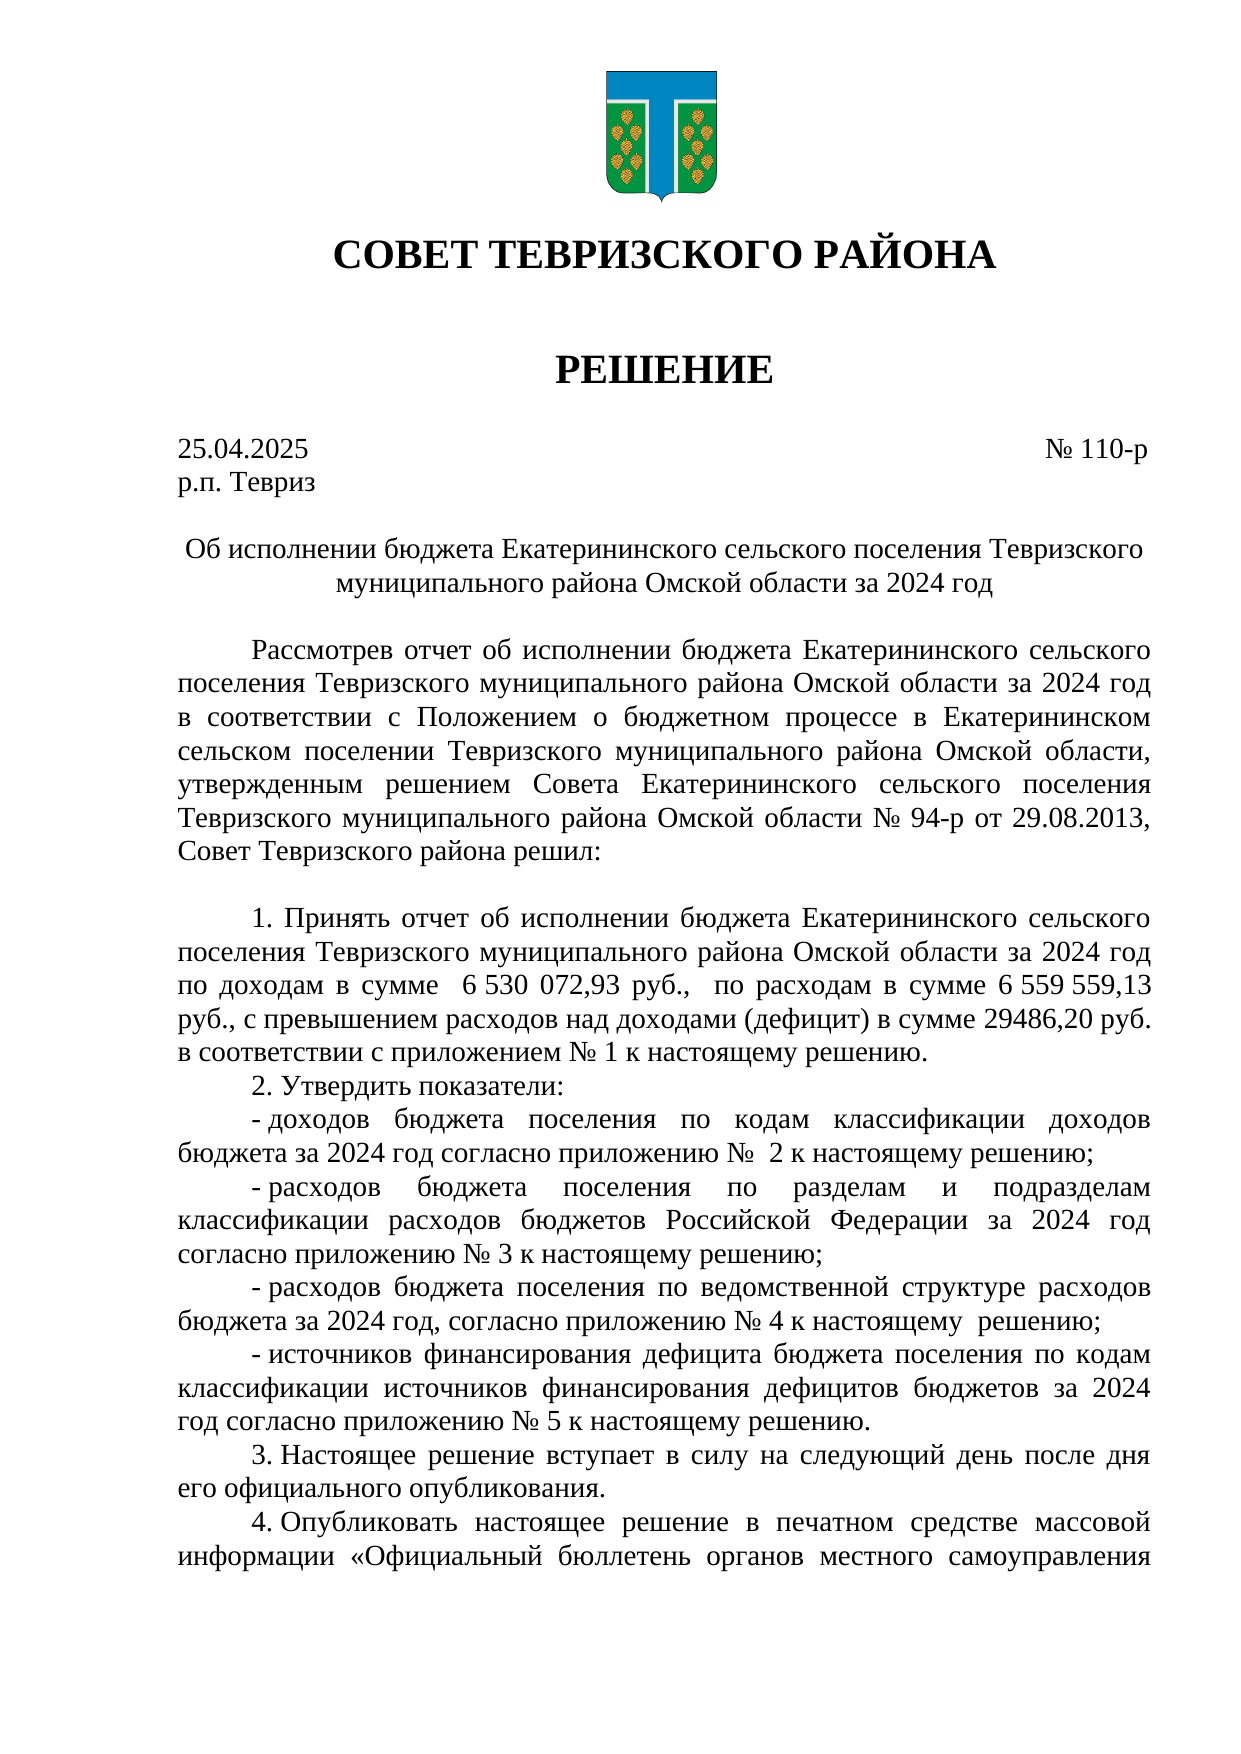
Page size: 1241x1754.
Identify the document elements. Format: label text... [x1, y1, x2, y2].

text Рассмотрев отчет об исполнении бюджета Екатерининского сельского поселения Тевризского муниципального района Омской области за 2024 год в соответствии с Положением о бюджетном процессе в Екатерининском сельском поселении Тевризского муниципального района Омской области, утвержденным решением Совета Екатерининского сельского поселения Тевризского муниципального района Омской области № 94-р от 29.08.2013, Совет Тевризского района решил: [177, 632, 1152, 867]
text СОВЕТ ТЕВРИЗСКОГО РАЙОНА [177, 229, 1152, 277]
title - источников финансирования дефицита бюджета поселения по кодам классификации источников финансирования дефицитов бюджетов за 2024 год согласно приложению № 5 к настоящему решению. [177, 1336, 1152, 1437]
text - доходов бюджета поселения по кодам классификации доходов бюджета за 2024 год согласно приложению № 2 к настоящему решению; [177, 1102, 1152, 1169]
title 3. Настоящее решение вступает в силу на следующий день после дня его официального опубликования. [177, 1437, 1152, 1504]
text р.п. Тевриз [177, 464, 1152, 498]
text 25.04.2025 № 110-р [177, 431, 1152, 464]
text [177, 1504, 1152, 1571]
text Об исполнении бюджета Екатерининского сельского поселения Тевризского муниципального района Омской области за 2024 год [177, 531, 1152, 598]
text РЕШЕНИЕ [177, 344, 1152, 392]
text - расходов бюджета поселения по ведомственной структуре расходов бюджета за 2024 год, согласно приложению № 4 к настоящему решению; [177, 1269, 1152, 1336]
text - расходов бюджета поселения по разделам и подразделам классификации расходов бюджетов Российской Федерации за 2024 год согласно приложению № 3 к настоящему решению; [177, 1169, 1152, 1269]
text 2. Утвердить показатели: [177, 1068, 1152, 1102]
text 1. Принять отчет об исполнении бюджета Екатерининского сельского поселения Тевризского муниципального района Омской области за 2024 год по доходам в сумме 6 530 072,93 руб., по расходам в сумме 6 559 559,13 руб., с превышением расходов над доходами (дефицит) в сумме 29486,20 руб. в соответствии с приложением № 1 к настоящему решению. [177, 900, 1152, 1068]
picture [606, 71, 719, 204]
